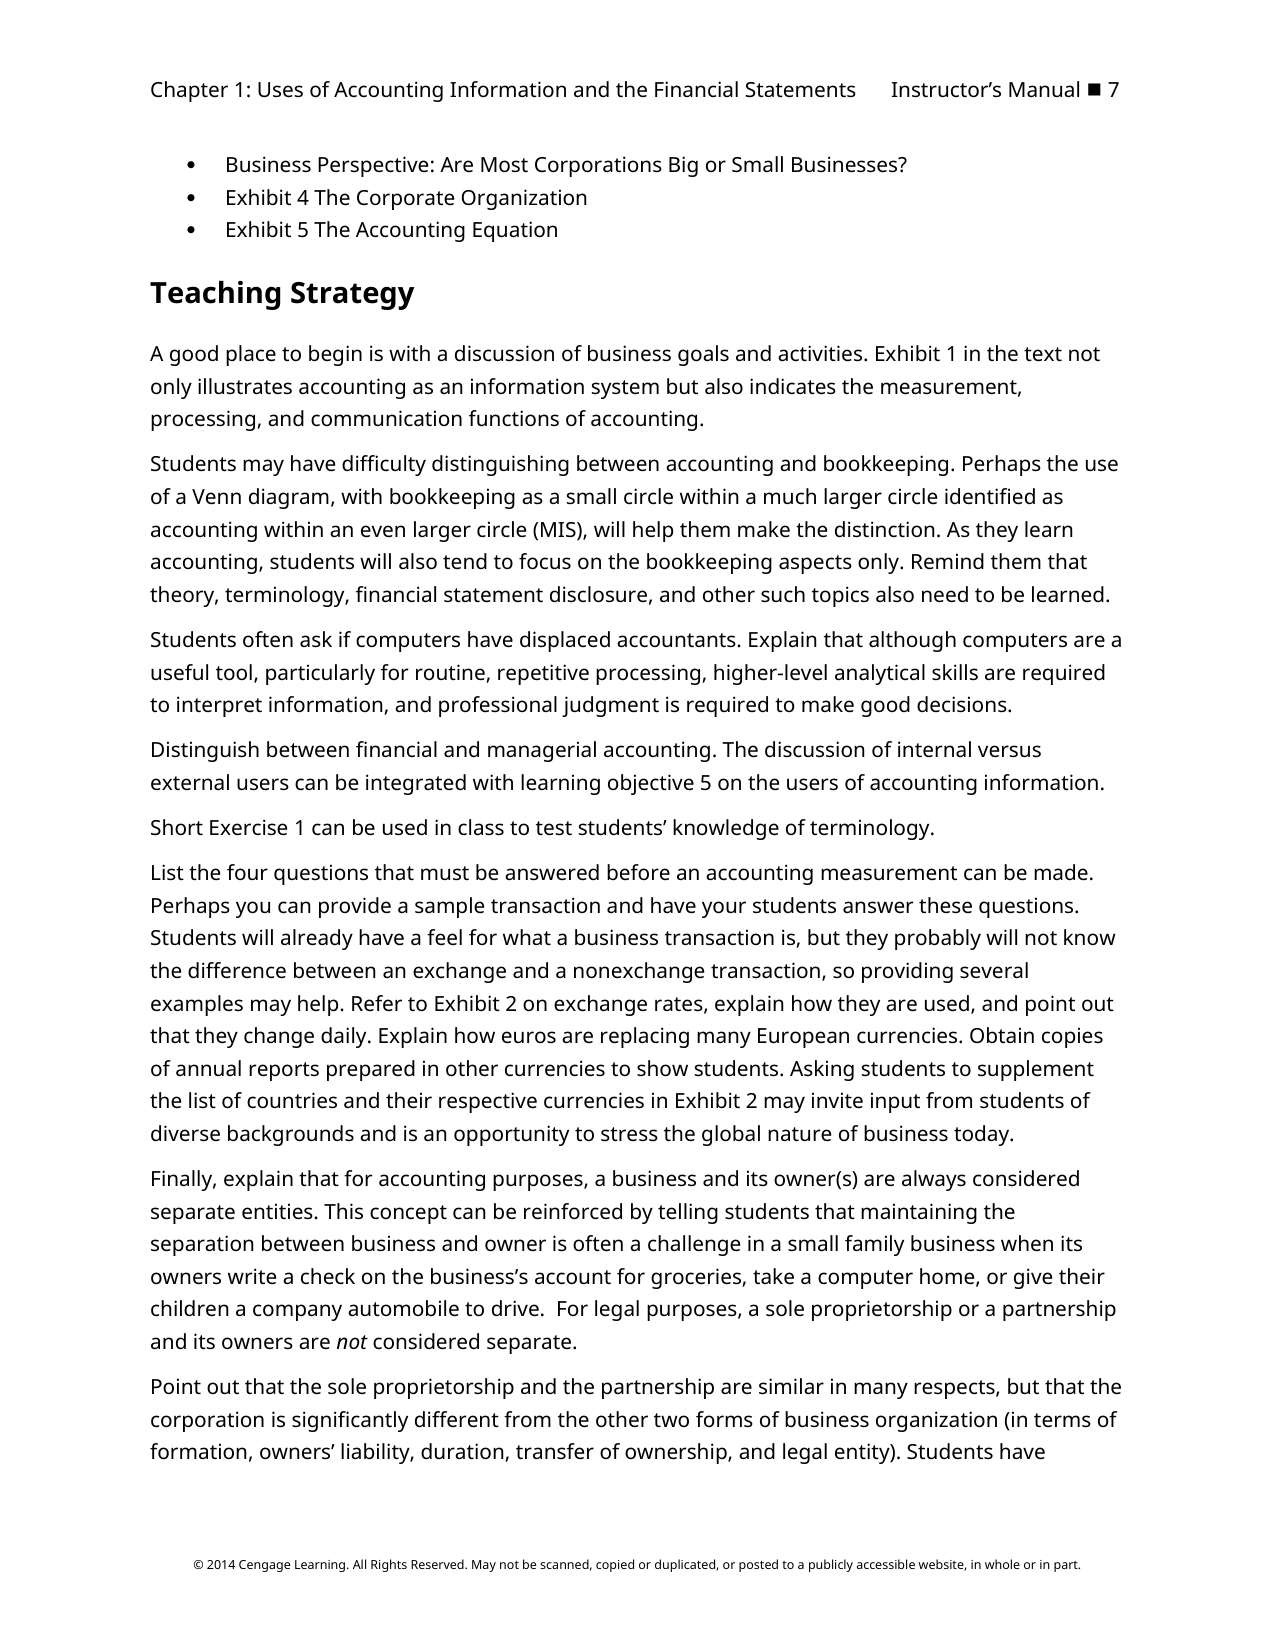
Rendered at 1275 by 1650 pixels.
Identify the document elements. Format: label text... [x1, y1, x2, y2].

text  Business Perspective: Are Most Corporations Big or Small Businesses? [187, 150, 1125, 178]
text Teaching Strategy [150, 273, 1125, 312]
text  Exhibit 5 The Accounting Equation [187, 215, 1125, 244]
text Short Exercise 1 can be used in class to test students’ knowledge of terminology. [150, 813, 1125, 842]
text Students often ask if computers have displaced accountants. Explain that although computers are a useful tool, particularly for routine, repetitive processing, higher-level analytical skills are required to interpret information, and professional judgment is required to make good decisions. [150, 625, 1125, 719]
text List the four questions that must be answered before an accounting measurement can be made. Perhaps you can provide a sample transaction and have your students answer these questions. Students will already have a feel for what a business transaction is, but they probably will not know the difference between an exchange and a nonexchange transaction, so providing several examples may help. Refer to Exhibit 2 on exchange rates, explain how they are used, and point out that they change daily. Explain how euros are replacing many European currencies. Obtain copies of annual reports prepared in other currencies to show students. Asking students to supplement the list of countries and their respective currencies in Exhibit 2 may invite input from students of diverse backgrounds and is an opportunity to stress the global nature of business today. [150, 858, 1125, 1147]
text  Exhibit 4 The Corporate Organization [187, 183, 1125, 211]
text Distinguish between financial and managerial accounting. The discussion of internal versus external users can be integrated with learning objective 5 on the users of accounting information. [150, 735, 1125, 796]
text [150, 1372, 1125, 1466]
text A good place to begin is with a discussion of business goals and activities. Exhibit 1 in the text not only illustrates accounting as an information system but also indicates the measurement, processing, and communication functions of accounting. [150, 339, 1125, 433]
text Finally, explain that for accounting purposes, a business and its owner(s) are always considered separate entities. This concept can be reinforced by telling students that maintaining the separation between business and owner is often a challenge in a small family business when its owners write a check on the business’s account for groceries, take a computer home, or give their children a company automobile to drive. For legal purposes, a sole proprietorship or a partnership and its owners are not considered separate. [150, 1164, 1125, 1356]
text Students may have difficulty distinguishing between accounting and bookkeeping. Perhaps the use of a Venn diagram, with bookkeeping as a small circle within a much larger circle identified as accounting within an even larger circle (MIS), will help them make the distinction. As they learn accounting, students will also tend to focus on the bookkeeping aspects only. Remind them that theory, terminology, financial statement disclosure, and other such topics also need to be learned. [150, 449, 1125, 608]
